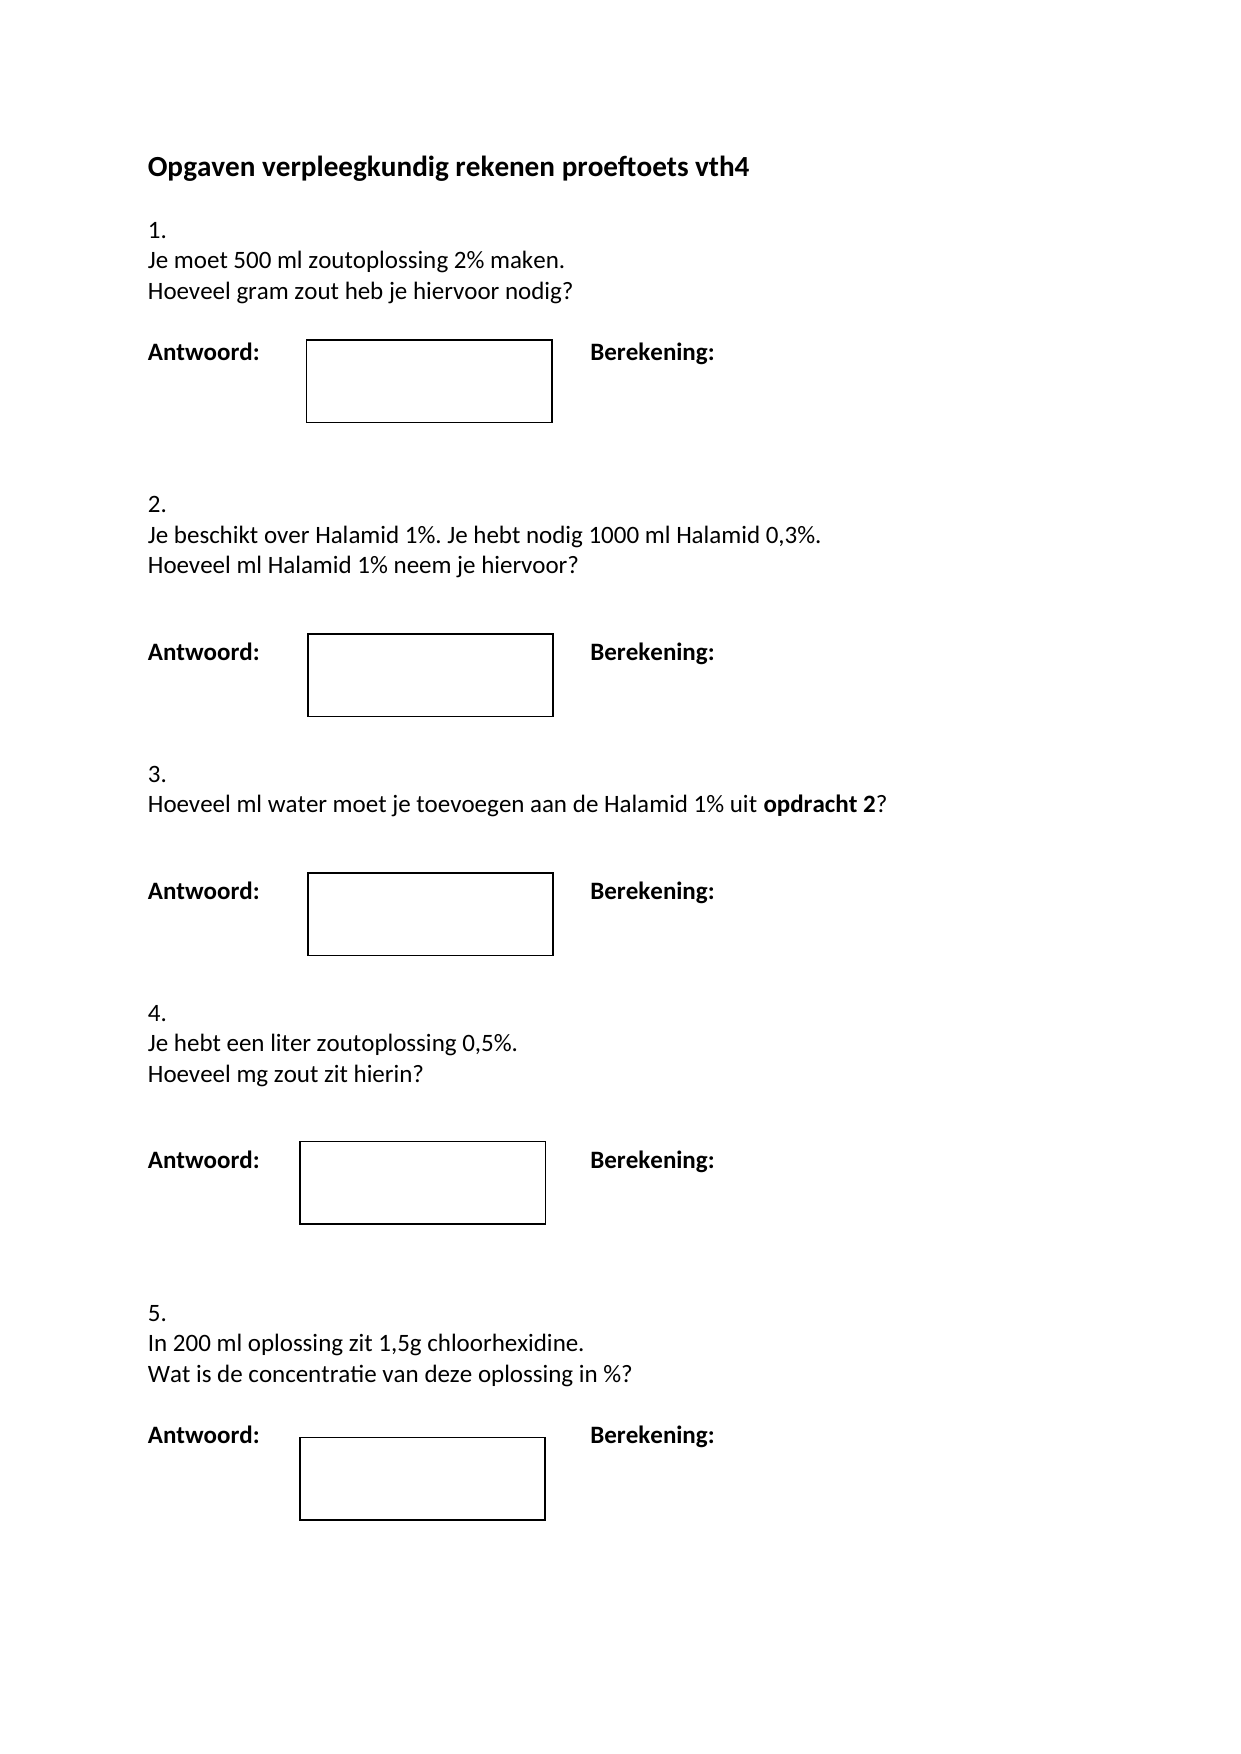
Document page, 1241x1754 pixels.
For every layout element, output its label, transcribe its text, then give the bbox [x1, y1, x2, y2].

text Hoeveel ml Halamid 1% neem je hiervoor? [148, 549, 1092, 580]
text 3. Hoeveel ml water moet je toevoegen aan de Halamid 1% uit opdracht 2? [148, 758, 1092, 819]
text Je moet 500 ml zoutoplossing 2% maken. [148, 244, 1092, 275]
text Antwoord: Berekening: [554, 636, 1092, 666]
text Antwoord: Berekening: [148, 636, 307, 666]
text 2. [148, 488, 1092, 519]
text Je beschikt over Halamid 1%. Je hebt nodig 1000 ml Halamid 0,3%. [148, 519, 1092, 549]
text Hoeveel gram zout heb je hiervoor nodig? [148, 275, 1092, 305]
text Antwoord: Berekening: [148, 1144, 299, 1175]
text Antwoord: Berekening: [148, 336, 1092, 366]
text Je hebt een liter zoutoplossing 0,5%. [148, 1027, 1092, 1058]
text Antwoord: Berekening: [148, 875, 307, 905]
text Wat is de concentratie van deze oplossing in %? [148, 1358, 1092, 1388]
text Opgaven verpleegkundig rekenen proeftoets vth4 [148, 148, 1092, 183]
text In 200 ml oplossing zit 1,5g chloorhexidine. [148, 1327, 1092, 1358]
text Antwoord: Berekening: [546, 1144, 1092, 1175]
text Antwoord: Berekening: [148, 1419, 1092, 1449]
text 5. [148, 1297, 1092, 1327]
text 1. [148, 214, 1092, 244]
text Antwoord: Berekening: [554, 875, 1092, 905]
text 4. [148, 997, 1092, 1027]
text Hoeveel mg zout zit hierin? [148, 1058, 1092, 1088]
